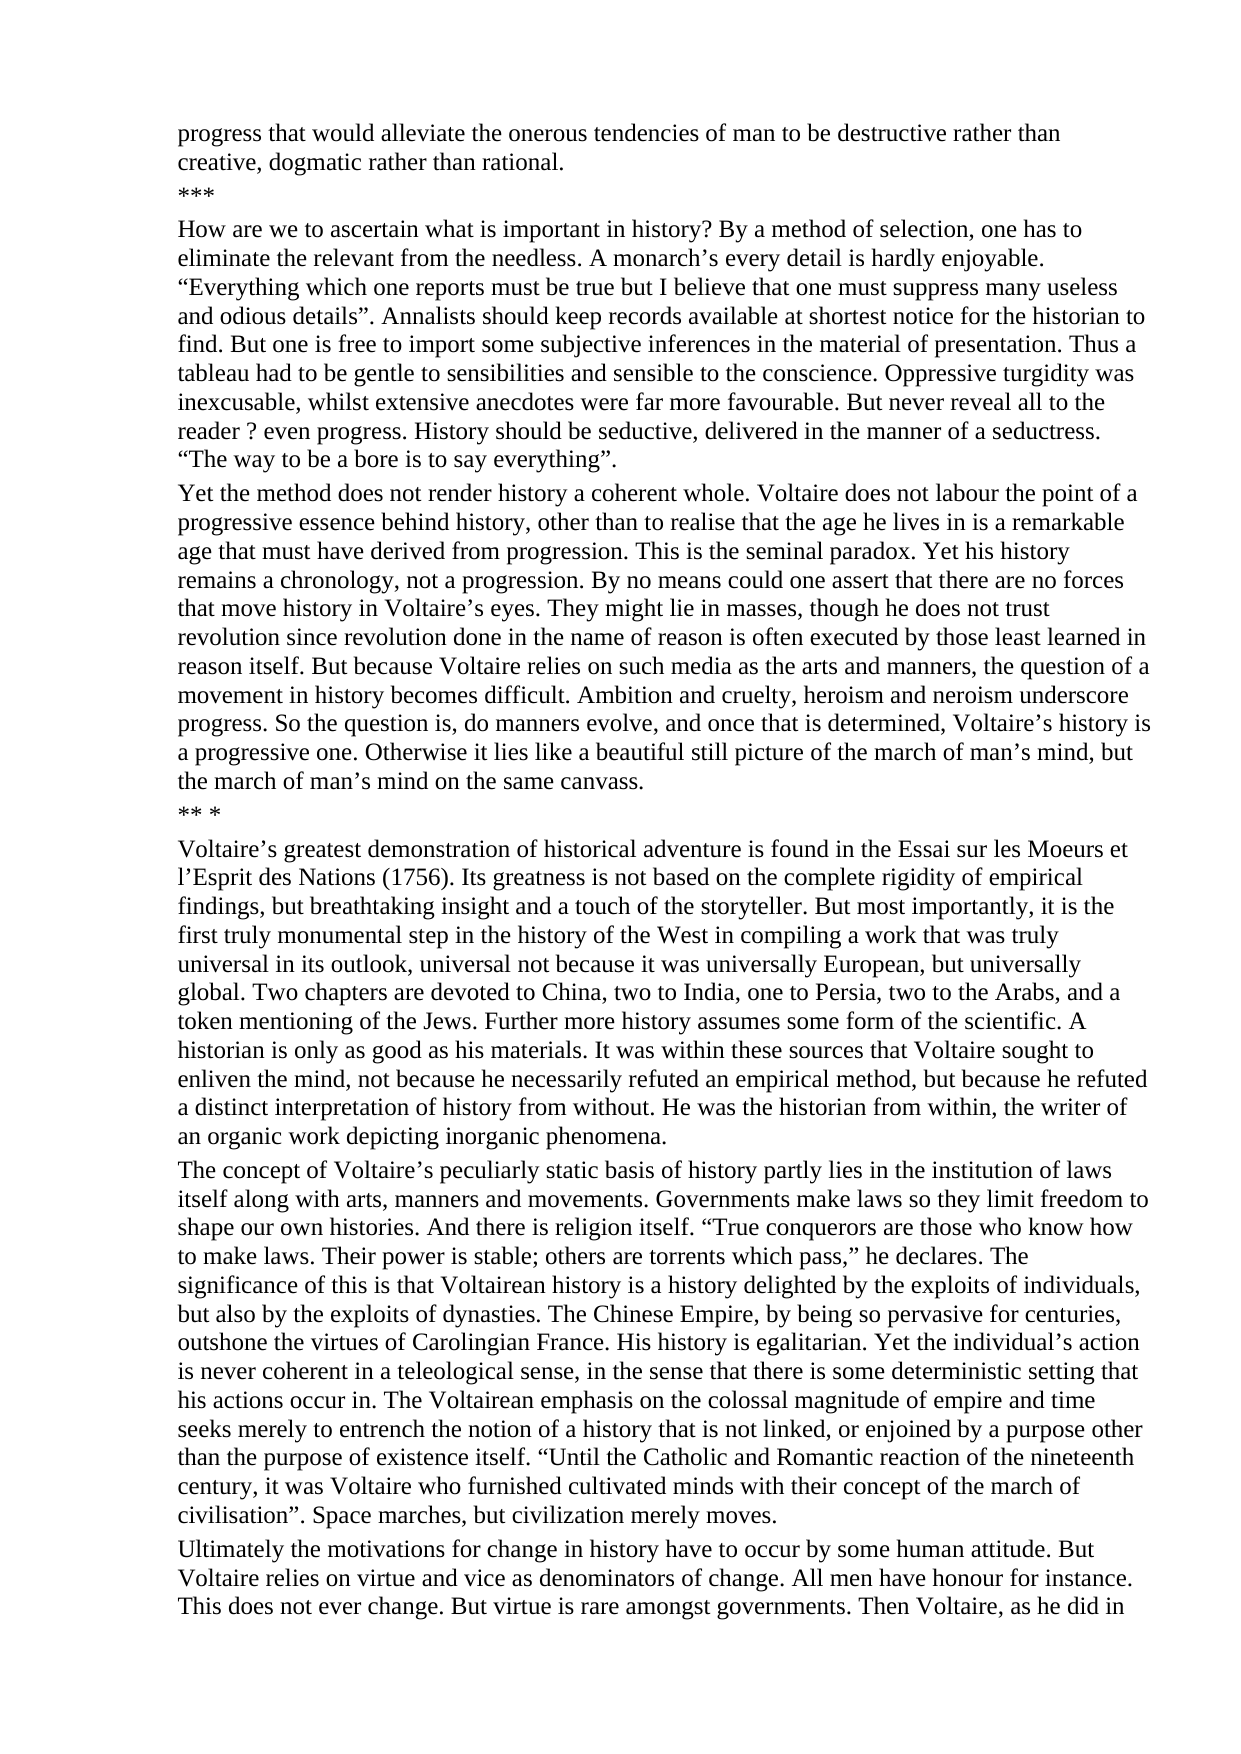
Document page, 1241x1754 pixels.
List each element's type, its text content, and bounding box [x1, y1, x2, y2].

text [177, 1534, 1152, 1620]
text *** [177, 181, 1152, 209]
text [177, 118, 1152, 176]
text Voltaire’s greatest demonstration of historical adventure is found in the Essai sur les Moeurs et l’Esprit des Nations (1756). Its greatness is not based on the complete rigidity of empirical findings, but breathtaking insight and a touch of the storyteller. But most importantly, it is the first truly monumental step in the history of the West in compiling a work that was truly universal in its outlook, universal not because it was universally European, but universally global. Two chapters are devoted to China, two to India, one to Persia, two to the Arabs, and a token mentioning of the Jews. Further more history assumes some form of the scientific. A historian is only as good as his materials. It was within these sources that Voltaire sought to enliven the mind, not because he necessarily refuted an empirical method, but because he refuted a distinct interpretation of history from without. He was the historian from within, the writer of an organic work depicting inorganic phenomena. [177, 834, 1152, 1150]
text How are we to ascertain what is important in history? By a method of selection, one has to eliminate the relevant from the needless. A monarch’s every detail is hardly enjoyable. “Everything which one reports must be true but I believe that one must suppress many useless and odious details”. Annalists should keep records available at shortest notice for the historian to find. But one is free to import some subjective inferences in the material of presentation. Thus a tableau had to be gentle to sensibilities and sensible to the conscience. Oppressive turgidity was inexcusable, whilst extensive anecdotes were far more favourable. But never reveal all to the reader ? even progress. History should be seductive, delivered in the manner of a seductress. “The way to be a bore is to say everything”. [177, 214, 1152, 473]
text ** * [177, 800, 1152, 828]
text Yet the method does not render history a coherent whole. Voltaire does not labour the point of a progressive essence behind history, other than to realise that the age he lives in is a remarkable age that must have derived from progression. This is the seminal paradox. Yet his history remains a chronology, not a progression. By no means could one assert that there are no forces that move history in Voltaire’s eyes. They might lie in masses, though he does not trust revolution since revolution done in the name of reason is often executed by those least learned in reason itself. But because Voltaire relies on such media as the arts and manners, the question of a movement in history becomes difficult. Ambition and cruelty, heroism and neroism underscore progress. So the question is, do manners evolve, and once that is determined, Voltaire’s history is a progressive one. Otherwise it lies like a beautiful still picture of the march of man’s mind, but the march of man’s mind on the same canvass. [177, 478, 1152, 795]
text The concept of Voltaire’s peculiarly static basis of history partly lies in the institution of laws itself along with arts, manners and movements. Governments make laws so they limit freedom to shape our own histories. And there is religion itself. “True conquerors are those who know how to make laws. Their power is stable; others are torrents which pass,” he declares. The significance of this is that Voltairean history is a history delighted by the exploits of individuals, but also by the exploits of dynasties. The Chinese Empire, by being so pervasive for centuries, outshone the virtues of Carolingian France. His history is egalitarian. Yet the individual’s action is never coherent in a teleological sense, in the sense that there is some deterministic setting that his actions occur in. The Voltairean emphasis on the colossal magnitude of empire and time seeks merely to entrench the notion of a history that is not linked, or enjoined by a purpose other than the purpose of existence itself. “Until the Catholic and Romantic reaction of the nineteenth century, it was Voltaire who furnished cultivated minds with their concept of the march of civilisation”. Space marches, but civilization merely moves. [177, 1155, 1152, 1529]
